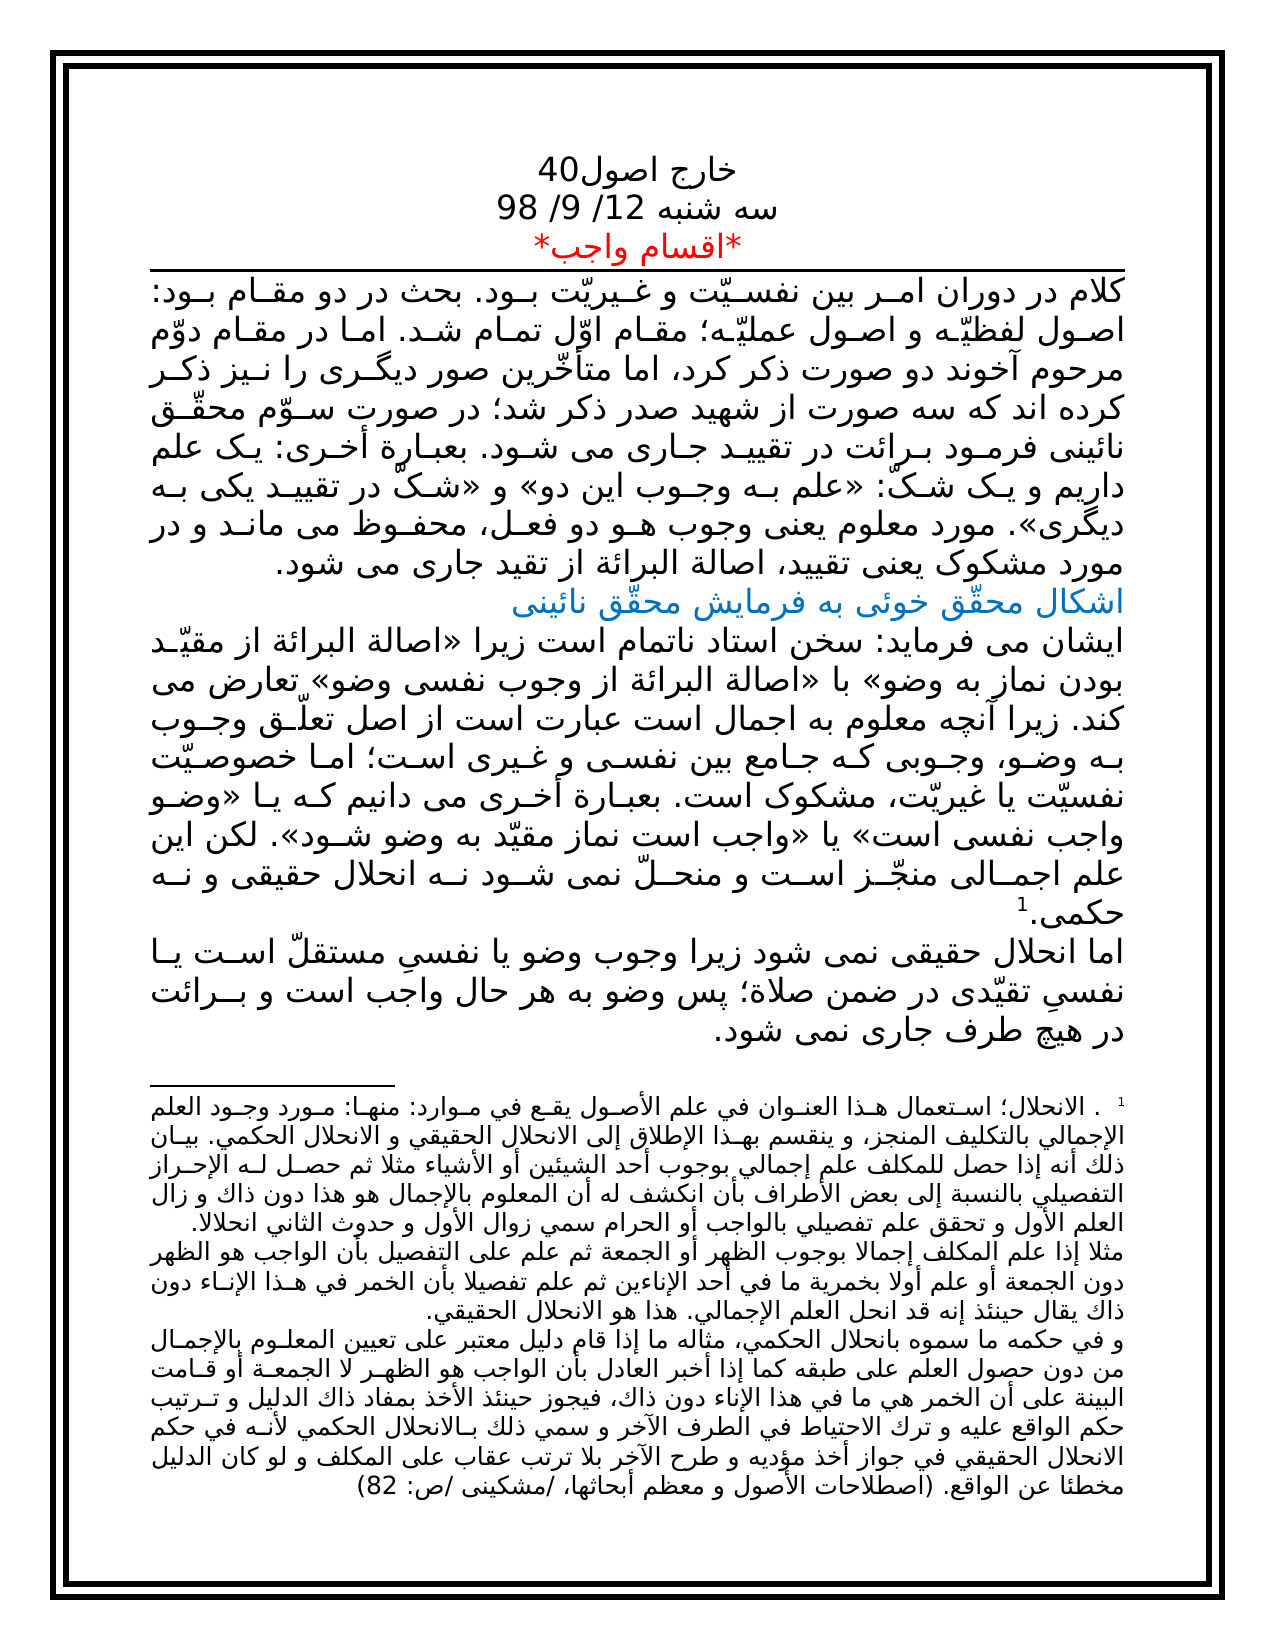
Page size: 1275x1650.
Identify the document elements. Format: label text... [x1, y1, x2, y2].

text خارج اصول40 [150, 150, 1125, 189]
text کلام در دوران امر بین نفسیّت و غیریّت بود. بحث در دو مقام بود: اصول لفظیّه و اصول عملیّه؛ مقام اوّل تمام شد. اما در مقام دوّم مرحوم آخوند دو صورت ذکر کرد، اما متأخّرین صور دیگری را نیز ذکر کرده اند که سه صورت از شهید صدر ذکر شد؛ در صورت سوّم محقّق نائینی فرمود برائت در تقیید جاری می شود. بعبارة أخری: یک علم داریم و یک شکّ: «علم به وجوب این دو» و «شکّ در تقیید یکی به دیگری». مورد معلوم یعنی وجوب هو دو فعل، محفوظ می ماند و در مورد مشکوک یعنی تقیید، اصالة البرائة از تقید جاری می شود. [150, 272, 1125, 583]
text سه شنبه 12/ 9/ 98 [150, 189, 1125, 228]
text اما انحلال حقیقی نمی شود زیرا وجوب وضو یا نفسیِ مستقلّ است یا نفسیِ تقیّدی در ضمن صلاة؛ پس وضو به هر حال واجب است و برائت در هیچ طرف جاری نمی شود. [150, 932, 1125, 1049]
text ایشان می فرماید: سخن استاد ناتمام است زیرا «اصالة البرائة از مقیّد بودن نماز به وضو» با «اصالة البرائة از وجوب نفسی وضو» تعارض می کند. زیرا آنچه معلوم به اجمال است عبارت است از اصل تعلّق وجوب به وضو، وجوبی که جامع بین نفسی و غیری است؛ اما خصوصیّت نفسیّت یا غیریّت، مشکوک است. بعبارة أخری می دانیم که یا «وضو واجب نفسی است» یا «واجب است نماز مقیّد به وضو شود». لکن این علم اجمالی منجّز است و منحلّ نمی شود نه انحلال حقیقی و نه حکمی. [150, 621, 1125, 932]
text *اقسام واجب* [150, 228, 1125, 269]
text اشکال محقّق خوئی به فرمایش محقّق نائینی [150, 583, 1125, 621]
